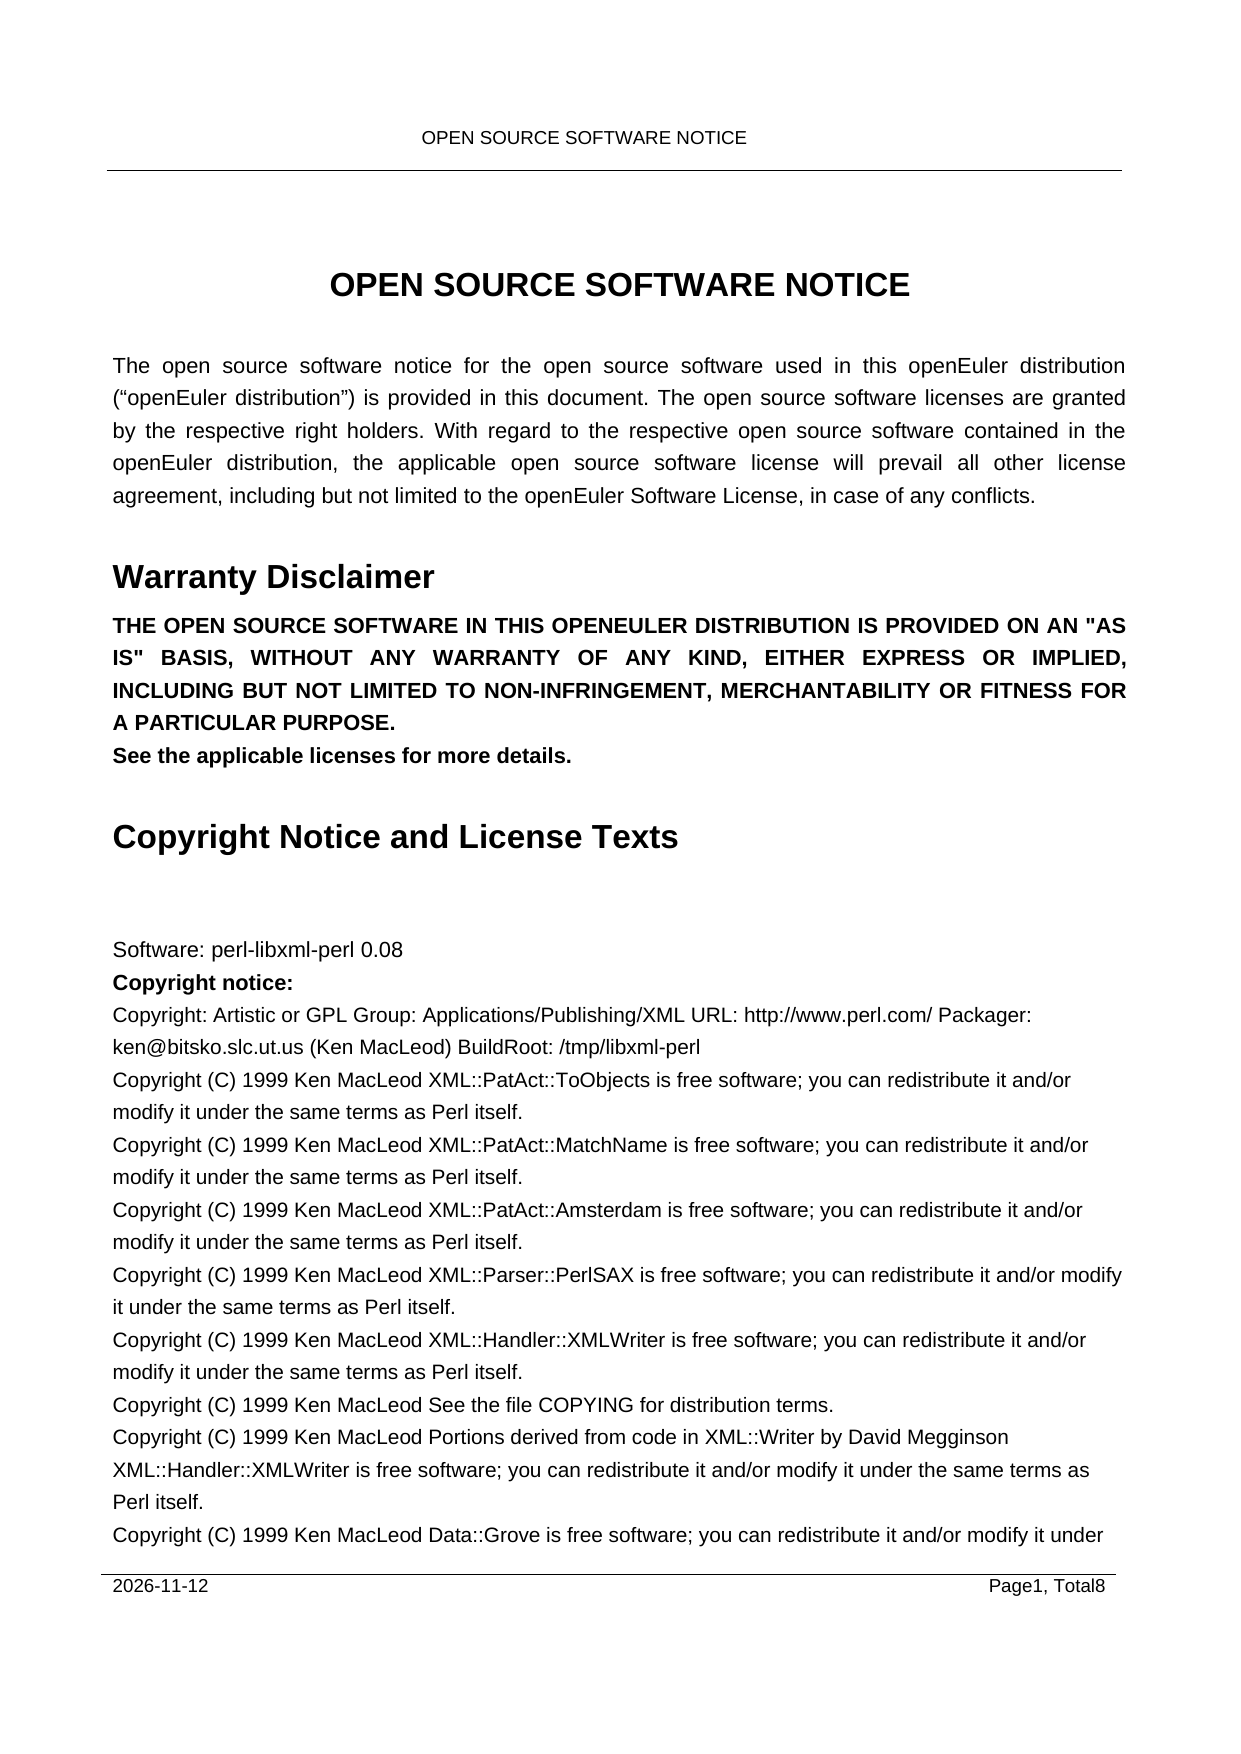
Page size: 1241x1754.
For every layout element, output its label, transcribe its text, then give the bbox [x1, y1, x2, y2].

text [112, 1518, 1128, 1551]
text Warranty Disclaimer [112, 544, 1128, 609]
text Copyright (C) 1999 Ken MacLeod See the file COPYING for distribution terms. [112, 1388, 1128, 1421]
text THE OPEN SOURCE SOFTWARE IN THIS OPENEULER DISTRIBUTION IS PROVIDED ON AN "AS IS" BASIS, WITHOUT ANY WARRANTY OF ANY KIND, EITHER EXPRESS OR IMPLIED, INCLUDING BUT NOT LIMITED TO NON-INFRINGEMENT, MERCHANTABILITY OR FITNESS FOR A PARTICULAR PURPOSE. See the applicable licenses for more details. [112, 609, 1128, 771]
text Copyright (C) 1999 Ken MacLeod XML::Parser::PerlSAX is free software; you can redistribute it and/or modify it under the same terms as Perl itself. [112, 1258, 1128, 1323]
text Copyright: Artistic or GPL Group: Applications/Publishing/XML URL: http://www.perl.com/ Packager: ken@bitsko.slc.ut.us (Ken MacLeod) BuildRoot: /tmp/libxml-perl [112, 998, 1128, 1063]
text OPEN SOURCE SOFTWARE NOTICE [112, 251, 1128, 316]
text Copyright (C) 1999 Ken MacLeod XML::PatAct::MatchName is free software; you can redistribute it and/or modify it under the same terms as Perl itself. [112, 1128, 1128, 1193]
text Copyright (C) 1999 Ken MacLeod XML::Handler::XMLWriter is free software; you can redistribute it and/or modify it under the same terms as Perl itself. [112, 1323, 1128, 1388]
text Copyright Notice and License Texts [112, 804, 1128, 869]
text Software: perl-libxml-perl 0.08 [112, 933, 1128, 966]
text The open source software notice for the open source software used in this openEuler distribution (“openEuler distribution”) is provided in this document. The open source software licenses are granted by the respective right holders. With regard to the respective open source software contained in the openEuler distribution, the applicable open source software license will prevail all other license agreement, including but not limited to the openEuler Software License, in case of any conflicts. [112, 349, 1128, 511]
text Copyright (C) 1999 Ken MacLeod XML::PatAct::ToObjects is free software; you can redistribute it and/or modify it under the same terms as Perl itself. [112, 1063, 1128, 1128]
text Copyright notice: [112, 966, 1128, 998]
text Copyright (C) 1999 Ken MacLeod XML::PatAct::Amsterdam is free software; you can redistribute it and/or modify it under the same terms as Perl itself. [112, 1193, 1128, 1258]
text Copyright (C) 1999 Ken MacLeod Portions derived from code in XML::Writer by David Megginson XML::Handler::XMLWriter is free software; you can redistribute it and/or modify it under the same terms as Perl itself. [112, 1421, 1128, 1518]
